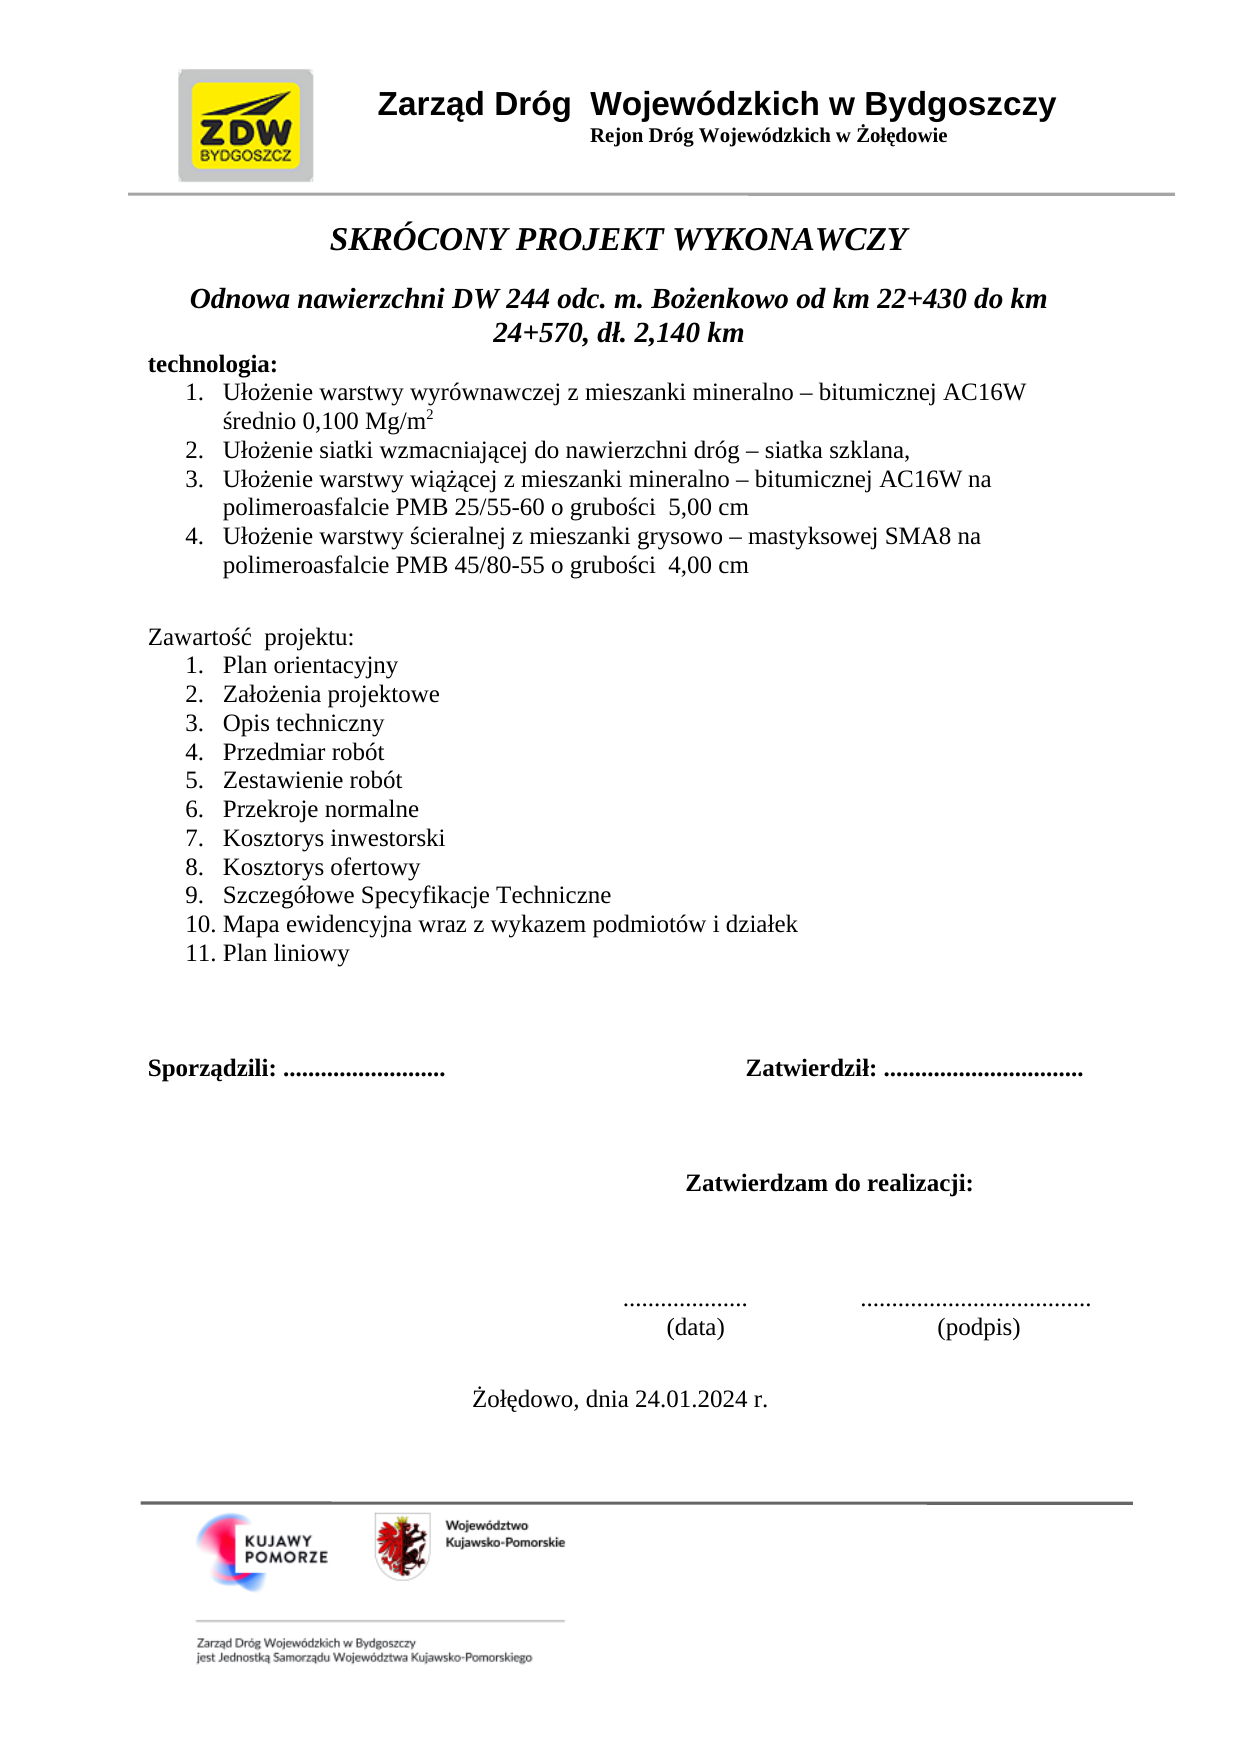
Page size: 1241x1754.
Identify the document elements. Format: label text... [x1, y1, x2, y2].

text (data) (podpis) [148, 1312, 1093, 1341]
text Żołędowo, dnia 24.01.2024 r. [148, 1384, 1093, 1412]
picture [147, 1509, 612, 1666]
text .................... ..................................... [148, 1283, 1093, 1312]
subtitle SKRÓCONY PROJEKT WYKONAWCZY [148, 219, 1093, 257]
list Ułożenie warstwy ścieralnej z mieszanki grysowo – mastyksowej SMA8 na polimeroasfalcie PMB 45/80-55 o grubości 4,00 cm [185, 521, 1093, 579]
list Kosztorys ofertowy [185, 852, 1093, 881]
list Ułożenie warstwy wiążącej z mieszanki mineralno – bitumicznej AC16W na polimeroasfalcie PMB 25/55-60 o grubości 5,00 cm [185, 464, 1093, 521]
text Zawartość projektu: [148, 622, 1093, 651]
list Opis techniczny [185, 708, 1093, 737]
picture [141, 62, 355, 192]
list Plan orientacyjny [185, 651, 1093, 679]
list Szczegółowe Specyfikacje Techniczne [185, 881, 1093, 909]
list Przekroje normalne [185, 794, 1093, 823]
text Sporządzili: .......................... Zatwierdził: ................................ [148, 1053, 1093, 1082]
text technologia: [148, 349, 1093, 377]
list Ułożenie siatki wzmacniającej do nawierzchni dróg – siatka szklana, [185, 435, 1093, 464]
list Kosztorys inwestorski [185, 823, 1093, 852]
list Ułożenie warstwy wyrównawczej z mieszanki mineralno – bitumicznej AC16W średnio 0,100 Mg/m2 [185, 377, 1093, 435]
list Przedmiar robót [185, 737, 1093, 766]
list Założenia projektowe [185, 679, 1093, 708]
list Zestawienie robót [185, 766, 1093, 794]
list Plan liniowy [185, 938, 1093, 967]
list Mapa ewidencyjna wraz z wykazem podmiotów i działek [185, 909, 1093, 938]
text Odnowa nawierzchni DW 244 odc. m. Bożenkowo od km 22+430 do km 24+570, dł. 2,140 km [148, 282, 1093, 349]
text Zatwierdzam do realizacji: [148, 1168, 1093, 1197]
